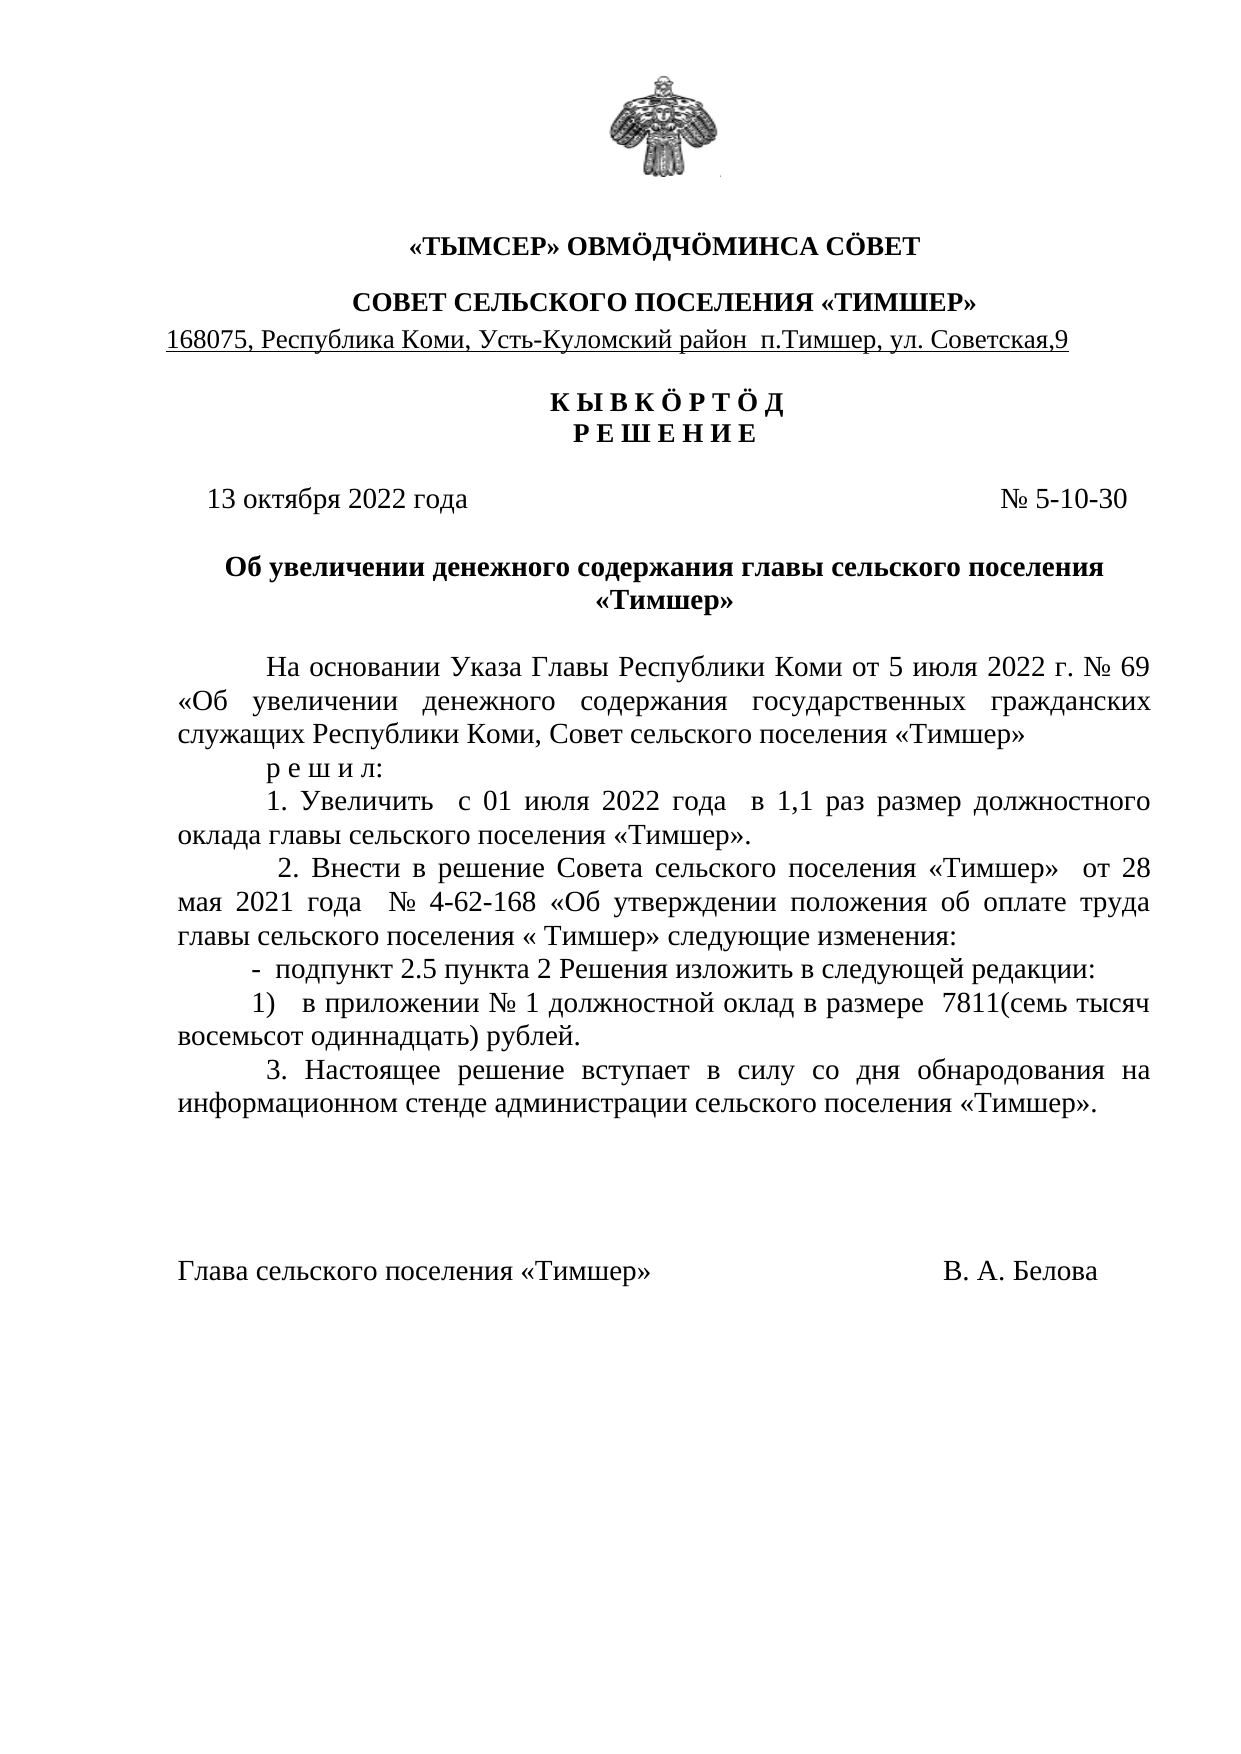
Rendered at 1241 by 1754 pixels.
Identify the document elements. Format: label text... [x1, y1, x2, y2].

text Р Е Ш Е Н И Е [177, 417, 1152, 448]
text «ТЫМСЕР» ОВМÖДЧÖМИНСА СÖВЕТ [177, 230, 1152, 261]
text 3. Настоящее решение вступает в силу со дня обнародования на информационном стенде администрации сельского поселения «Тимшер». [177, 1052, 1152, 1119]
text 1) в приложении № 1 должностной оклад в размере 7811(семь тысяч восемьсот одиннадцать) рублей. [177, 985, 1152, 1052]
text 168075, Республика Коми, Усть-Куломский район п.Тимшер, ул. Советская,9 [121, 323, 1152, 355]
text 1. Увеличить с 01 июля 2022 года в 1,1 раз размер должностного оклада главы сельского поселения «Тимшер». [177, 783, 1152, 851]
text р е ш и л: [177, 750, 1152, 783]
text Об увеличении денежного содержания главы сельского поселения «Тимшер» [177, 549, 1152, 616]
text К Ы В К Ö Р Т Ö Д [121, 386, 1152, 417]
text 13 октября 2022 года № 5-10-30 [177, 482, 1152, 515]
text - подпункт 2.5 пункта 2 Решения изложить в следующей редакции: [177, 951, 1152, 985]
text Глава сельского поселения «Тимшер» В. А. Белова [177, 1253, 1152, 1287]
text 2. Внести в решение Совета сельского поселения «Тимшер» от 28 мая 2021 года № 4-62-168 «Об утверждении положения об оплате труда главы сельского поселения « Тимшер» следующие изменения: [177, 851, 1152, 951]
text На основании Указа Главы Республики Коми от 5 июля 2022 г. № 69 «Об увеличении денежного содержания государственных гражданских служащих Республики Коми, Совет сельского поселения «Тимшер» [177, 649, 1152, 750]
text СОВЕТ СЕЛЬСКОГО ПОСЕЛЕНИЯ «ТИМШЕР» [177, 286, 1152, 317]
